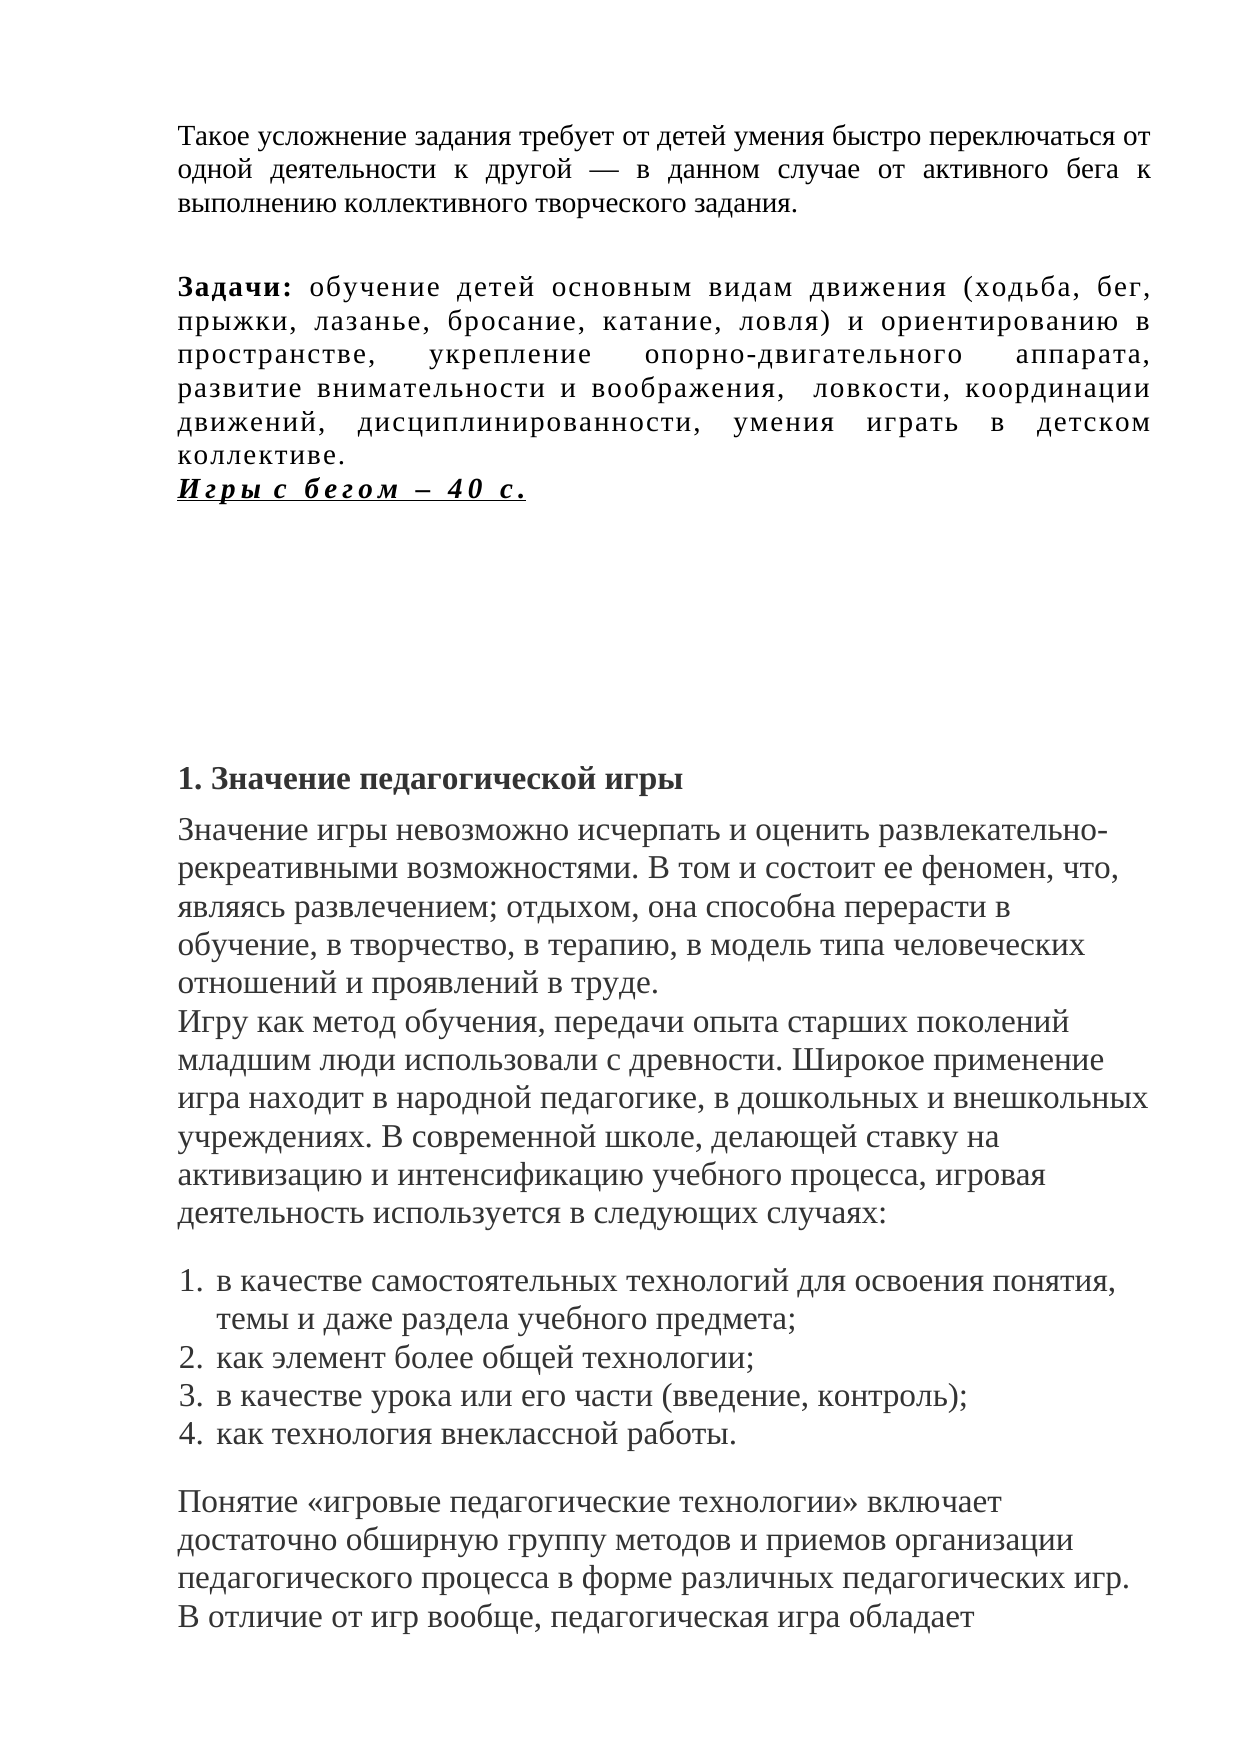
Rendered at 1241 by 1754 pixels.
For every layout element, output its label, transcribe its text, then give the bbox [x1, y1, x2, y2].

list как технология внеклассной работы. [179, 1413, 1152, 1452]
text Игры с бегом – 40 с. [177, 471, 1152, 504]
text Такое усложнение задания требует от детей умения быстро переключаться от одной деятельности к другой — в данном случае от активного бега к выполнению коллективного творческого задания. [177, 118, 1152, 219]
list в качестве урока или его части (введение, контроль); [179, 1375, 1152, 1413]
text Значение игры невозможно исчерпать и оценить развлекательно-рекреативными возможностями. В том и состоит ее феномен, что, являясь развлечением; отдыхом, она способна перерасти в обучение, в творчество, в терапию, в модель типа человеческих отношений и проявлений в труде. Игру как метод обучения, передачи опыта старших поколений младшим люди использовали с древности. Широкое применение игра находит в народной педагогике, в дошкольных и внешкольных учреждениях. В современной школе, делающей ставку на активизацию и интенсификацию учебного процесса, игровая деятельность используется в следующих случаях: [177, 809, 1152, 1231]
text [177, 1481, 1152, 1634]
text Задачи: обучение детей основным видам движения (ходьба, бег, прыжки, лазанье, бросание, катание, ловля) и ориентированию в пространстве, укрепление опорно-двигательного аппарата, развитие внимательности и воображения, ловкости, координации движений, дисциплинированности, умения играть в детском коллективе. [177, 269, 1152, 471]
text 1. Значение педагогической игры [177, 758, 1152, 797]
list в качестве самостоятельных технологий для освоения понятия, темы и даже раздела учебного предмета; [179, 1260, 1152, 1337]
list как элемент более общей технологии; [179, 1337, 1152, 1375]
